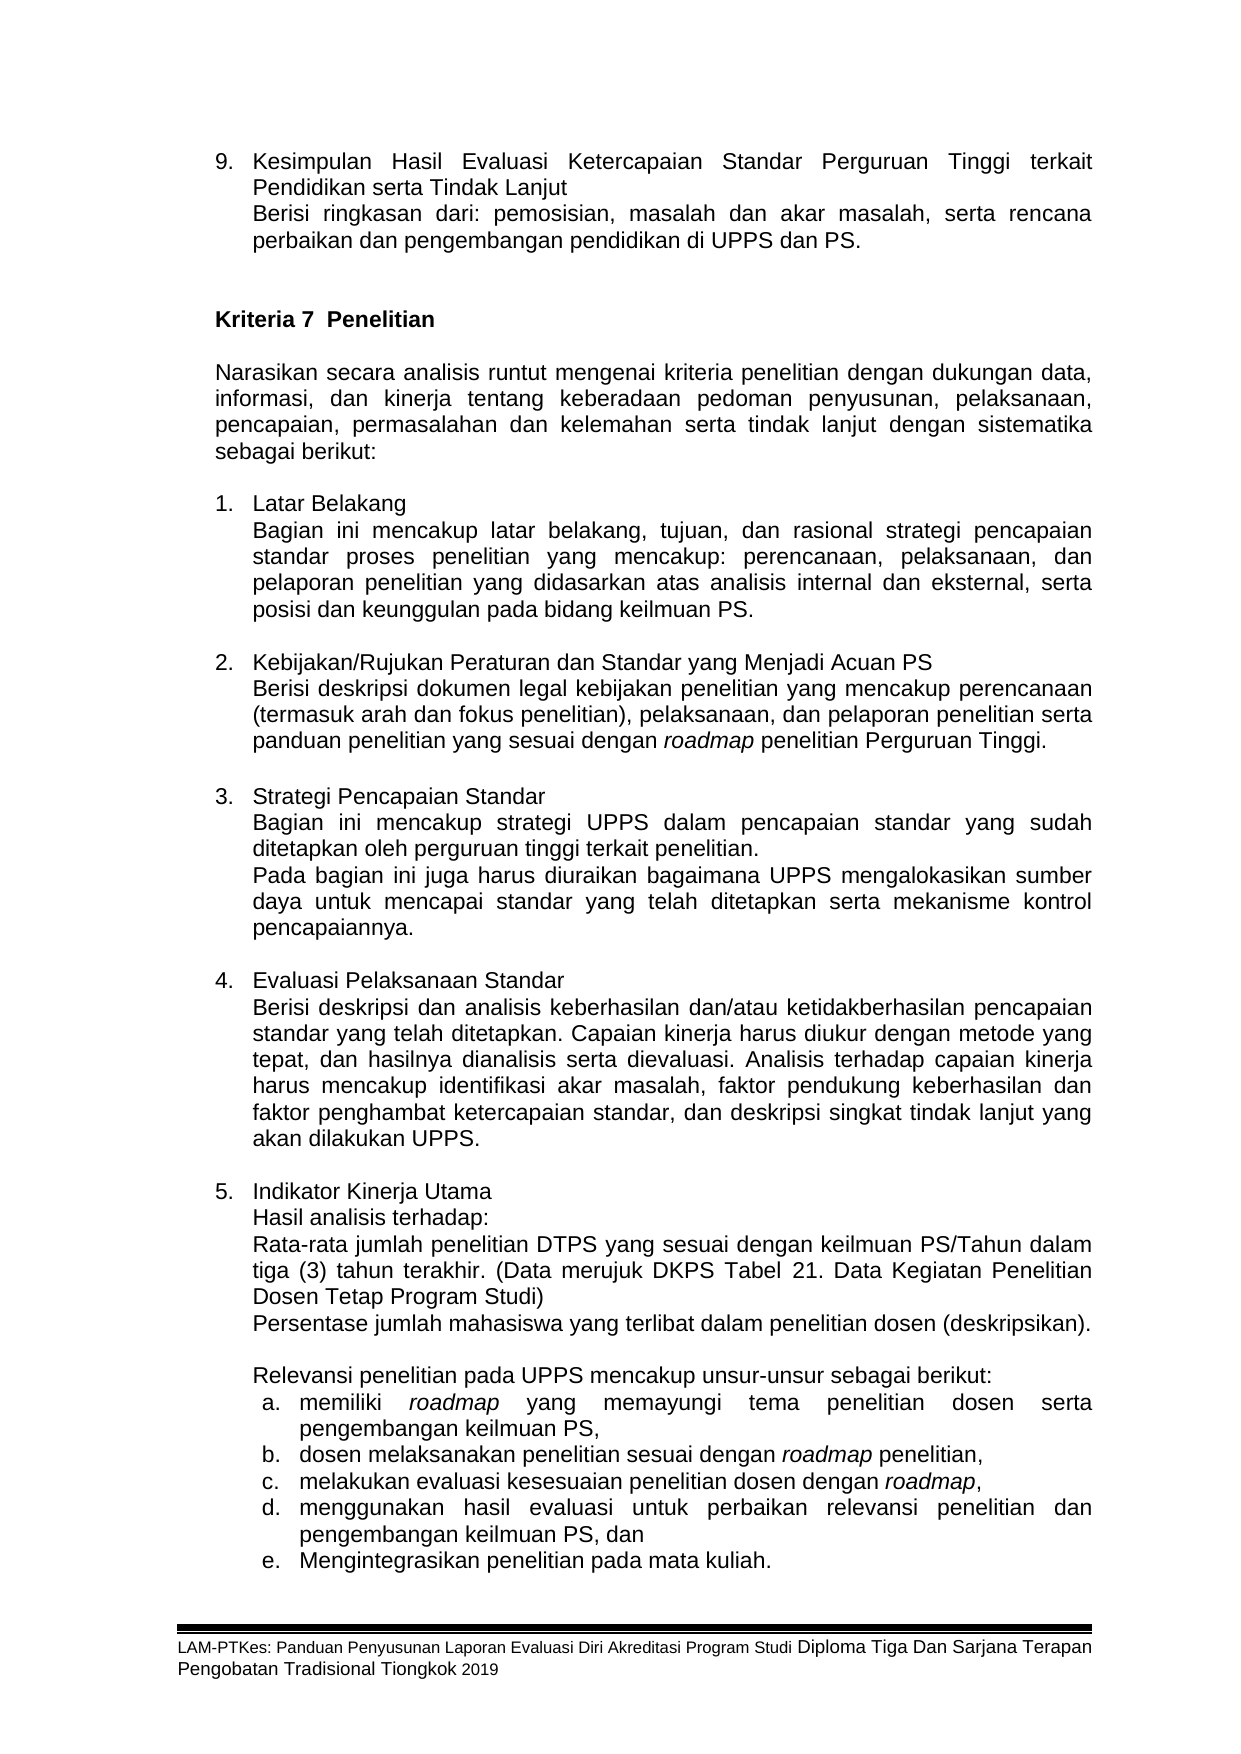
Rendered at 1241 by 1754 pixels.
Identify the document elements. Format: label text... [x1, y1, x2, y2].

list memiliki roadmap yang memayungi tema penelitian dosen serta pengembangan keilmuan PS, [262, 1389, 1092, 1441]
text Relevansi penelitian pada UPPS mencakup unsur-unsur sebagai berikut: [252, 1362, 1092, 1389]
list Strategi Pencapaian Standar [215, 783, 1092, 809]
text Berisi deskripsi dokumen legal kebijakan penelitian yang mencakup perencanaan (termasuk arah dan fokus penelitian), pelaksanaan, dan pelaporan penelitian serta panduan penelitian yang sesuai dengan roadmap penelitian Perguruan Tinggi. [252, 675, 1092, 754]
list Kebijakan/Rujukan Peraturan dan Standar yang Menjadi Acuan PS [215, 648, 1092, 675]
list Latar Belakang [215, 490, 1092, 517]
list Kesimpulan Hasil Evaluasi Ketercapaian Standar Perguruan Tinggi terkait Pendidikan serta Tindak Lanjut [215, 148, 1092, 200]
subtitle Kriteria 7 Penelitian [215, 306, 1092, 332]
list Evaluasi Pelaksanaan Standar [215, 967, 1092, 993]
list menggunakan hasil evaluasi untuk perbaikan relevansi penelitian dan pengembangan keilmuan PS, dan [262, 1494, 1092, 1547]
list melakukan evaluasi kesesuaian penelitian dosen dengan roadmap, [262, 1468, 1092, 1494]
text Bagian ini mencakup latar belakang, tujuan, dan rasional strategi pencapaian standar proses penelitian yang mencakup: perencanaan, pelaksanaan, dan pelaporan penelitian yang didasarkan atas analisis internal dan eksternal, serta posisi dan keunggulan pada bidang keilmuan PS. [252, 517, 1092, 622]
text Berisi deskripsi dan analisis keberhasilan dan/atau ketidakberhasilan pencapaian standar yang telah ditetapkan. Capaian kinerja harus diukur dengan metode yang tepat, dan hasilnya dianalisis serta dievaluasi. Analisis terhadap capaian kinerja harus mencakup identifikasi akar masalah, faktor pendukung keberhasilan dan faktor penghambat ketercapaian standar, dan deskripsi singkat tindak lanjut yang akan dilakukan UPPS. [252, 993, 1092, 1152]
text Pada bagian ini juga harus diuraikan bagaimana UPPS mengalokasikan sumber daya untuk mencapai standar yang telah ditetapkan serta mekanisme kontrol pencapaiannya. [252, 862, 1092, 941]
text Berisi ringkasan dari: pemosisian, masalah dan akar masalah, serta rencana perbaikan dan pengembangan pendidikan di UPPS dan PS. [252, 200, 1092, 253]
list Mengintegrasikan penelitian pada mata kuliah. [262, 1547, 1092, 1573]
text Persentase jumlah mahasiswa yang terlibat dalam penelitian dosen (deskripsikan). [252, 1310, 1092, 1336]
text Bagian ini mencakup strategi UPPS dalam pencapaian standar yang sudah ditetapkan oleh perguruan tinggi terkait penelitian. [252, 809, 1092, 862]
list dosen melaksanakan penelitian sesuai dengan roadmap penelitian, [262, 1441, 1092, 1468]
text Rata-rata jumlah penelitian DTPS yang sesuai dengan keilmuan PS/Tahun dalam tiga (3) tahun terakhir. (Data merujuk DKPS Tabel 21. Data Kegiatan Penelitian Dosen Tetap Program Studi) [252, 1231, 1092, 1310]
text Narasikan secara analisis runtut mengenai kriteria penelitian dengan dukungan data, informasi, dan kinerja tentang keberadaan pedoman penyusunan, pelaksanaan, pencapaian, permasalahan dan kelemahan serta tindak lanjut dengan sistematika sebagai berikut: [215, 358, 1092, 464]
list Indikator Kinerja Utama [215, 1178, 1092, 1204]
text Hasil analisis terhadap: [252, 1204, 1092, 1231]
